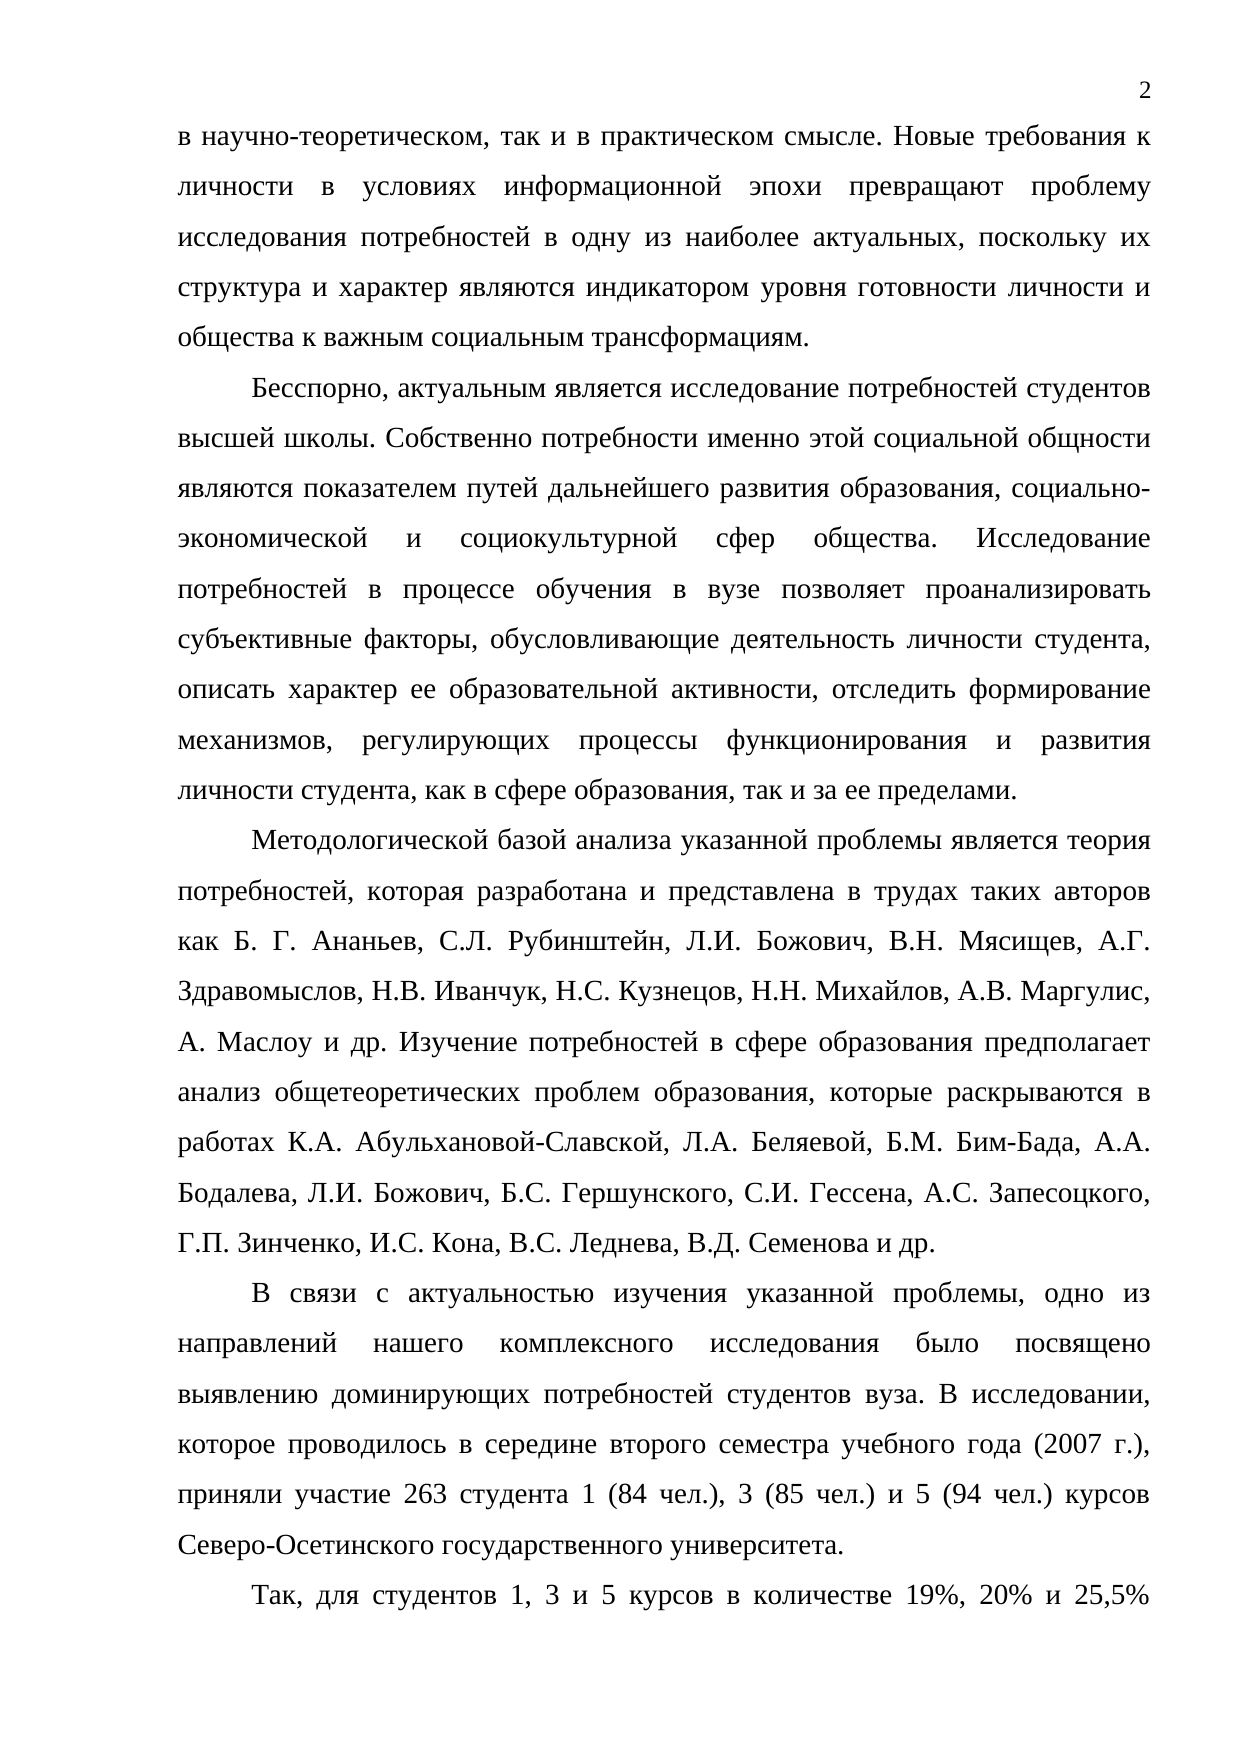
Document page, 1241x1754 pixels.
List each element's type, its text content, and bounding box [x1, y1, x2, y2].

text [177, 118, 1152, 353]
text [177, 1577, 1152, 1611]
text Бесспорно, актуальным является исследование потребностей студентов высшей школы. Собственно потребности именно этой социальной общности являются показателем путей дальнейшего развития образования, социально-экономической и социокультурной сфер общества. Исследование потребностей в процессе обучения в вузе позволяет проанализировать субъективные факторы, обусловливающие деятельность личности студента, описать характер ее образовательной активности, отследить формирование механизмов, регулирующих процессы функционирования и развития личности студента, как в сфере образования, так и за ее пределами. [177, 370, 1152, 806]
text В связи с актуальностью изучения указанной проблемы, одно из направлений нашего комплексного исследования было посвящено выявлению доминирующих потребностей студентов вуза. В исследовании, которое проводилось в середине второго семестра учебного года (2007 г.), приняли участие 263 студента 1 (84 чел.), 3 (85 чел.) и 5 (94 чел.) курсов Северо-Осетинского государственного университета. [177, 1275, 1152, 1560]
text Методологической базой анализа указанной проблемы является теория потребностей, которая разработана и представлена в трудах таких авторов как Б. Г. Ананьев, С.Л. Рубинштейн, Л.И. Божович, В.Н. Мясищев, А.Г. Здравомыслов, Н.В. Иванчук, Н.С. Кузнецов, Н.Н. Михайлов, А.В. Маргулис, А. Маслоу и др. Изучение потребностей в сфере образования предполагает анализ общетеоретических проблем образования, которые раскрываются в работах К.А. Абульхановой-Славской, Л.А. Беляевой, Б.М. Бим-Бада, А.А. Бодалева, Л.И. Божович, Б.С. Гершунского, С.И. Гессена, А.С. Запесоцкого, Г.П. Зинченко, И.С. Кона, В.С. Леднева, В.Д. Семенова и др. [177, 822, 1152, 1258]
